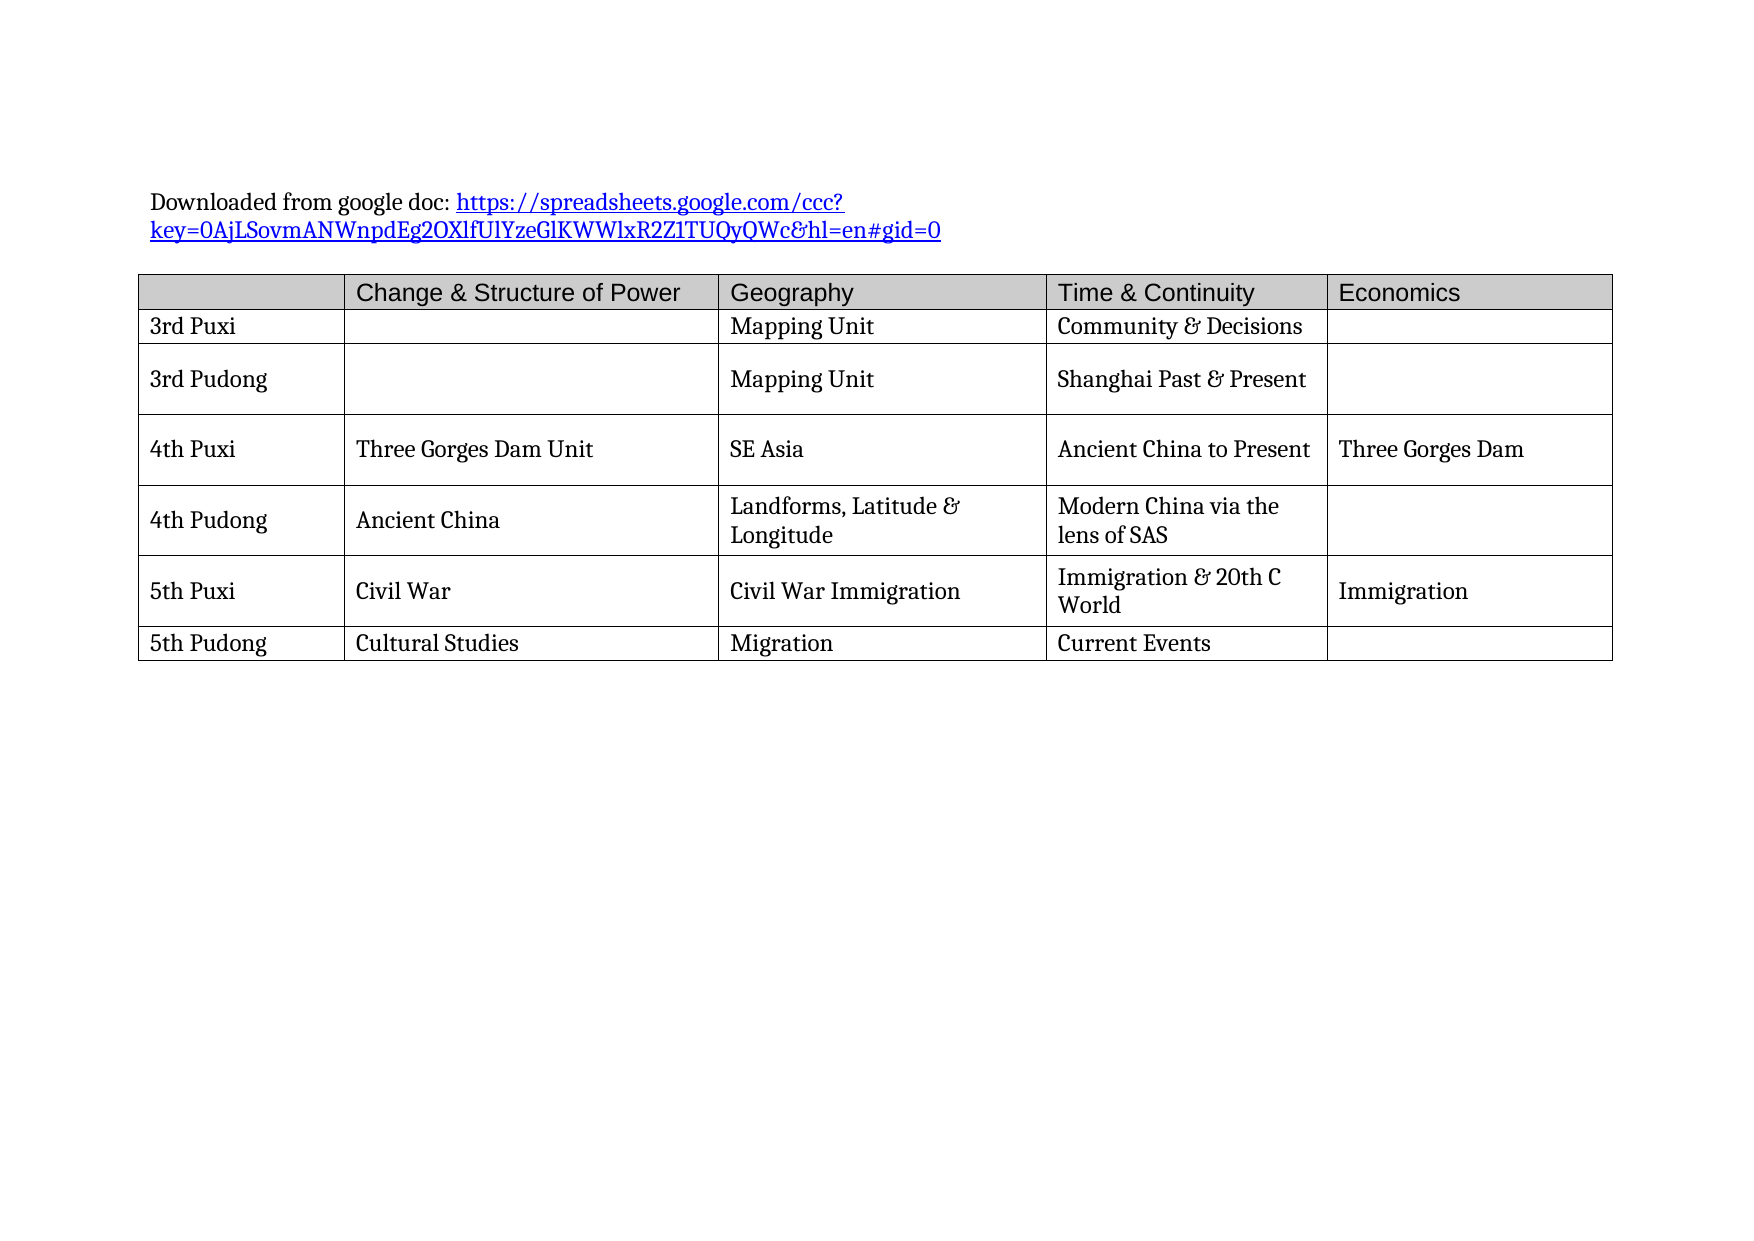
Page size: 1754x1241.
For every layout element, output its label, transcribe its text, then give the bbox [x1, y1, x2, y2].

table_cell [1328, 344, 1612, 414]
table_header Change & Structure of Power [345, 275, 718, 309]
table_cell Immigration [1328, 556, 1612, 626]
table_cell Migration [719, 627, 1046, 660]
table_cell Current Events [1047, 627, 1327, 660]
table_cell 5th Pudong [139, 627, 344, 660]
table_cell Landforms, Latitude & Longitude [719, 486, 1046, 555]
table_cell 3rd Puxi [139, 310, 344, 343]
table_header Geography [719, 275, 1046, 309]
table_cell Ancient China [345, 486, 718, 555]
table_cell 3rd Pudong [139, 344, 344, 414]
table_cell [1328, 627, 1612, 660]
table_cell Shanghai Past & Present [1047, 344, 1327, 414]
table_cell Mapping Unit [719, 344, 1046, 414]
table_header [139, 275, 344, 309]
table_cell 4th Puxi [139, 415, 344, 484]
table_cell Three Gorges Dam [1328, 415, 1612, 484]
table_cell Ancient China to Present [1047, 415, 1327, 484]
table_cell Civil War Immigration [719, 556, 1046, 626]
text Downloaded from google doc: https://spreadsheets.google.com/ccc?key=0AjLSovmANWnpdEg2OXlfUlYzeGlKWWlxR2Z1TUQyQWc&hl=en#gid=0 [150, 187, 1604, 245]
table_cell [1328, 486, 1612, 555]
table_cell Community & Decisions [1047, 310, 1327, 343]
table_cell Immigration & 20th C World [1047, 556, 1327, 626]
table_cell Modern China via the lens of SAS [1047, 486, 1327, 555]
table_cell Civil War [345, 556, 718, 626]
table_cell Cultural Studies [345, 627, 718, 660]
table_cell Three Gorges Dam Unit [345, 415, 718, 484]
table_header Economics [1328, 275, 1612, 309]
table_cell [1328, 310, 1612, 343]
table_cell [345, 310, 718, 343]
table_cell SE Asia [719, 415, 1046, 484]
table_cell [345, 344, 718, 414]
table_cell 4th Pudong [139, 486, 344, 555]
table_cell Mapping Unit [719, 310, 1046, 343]
table_cell 5th Puxi [139, 556, 344, 626]
table_header Time & Continuity [1047, 275, 1327, 309]
